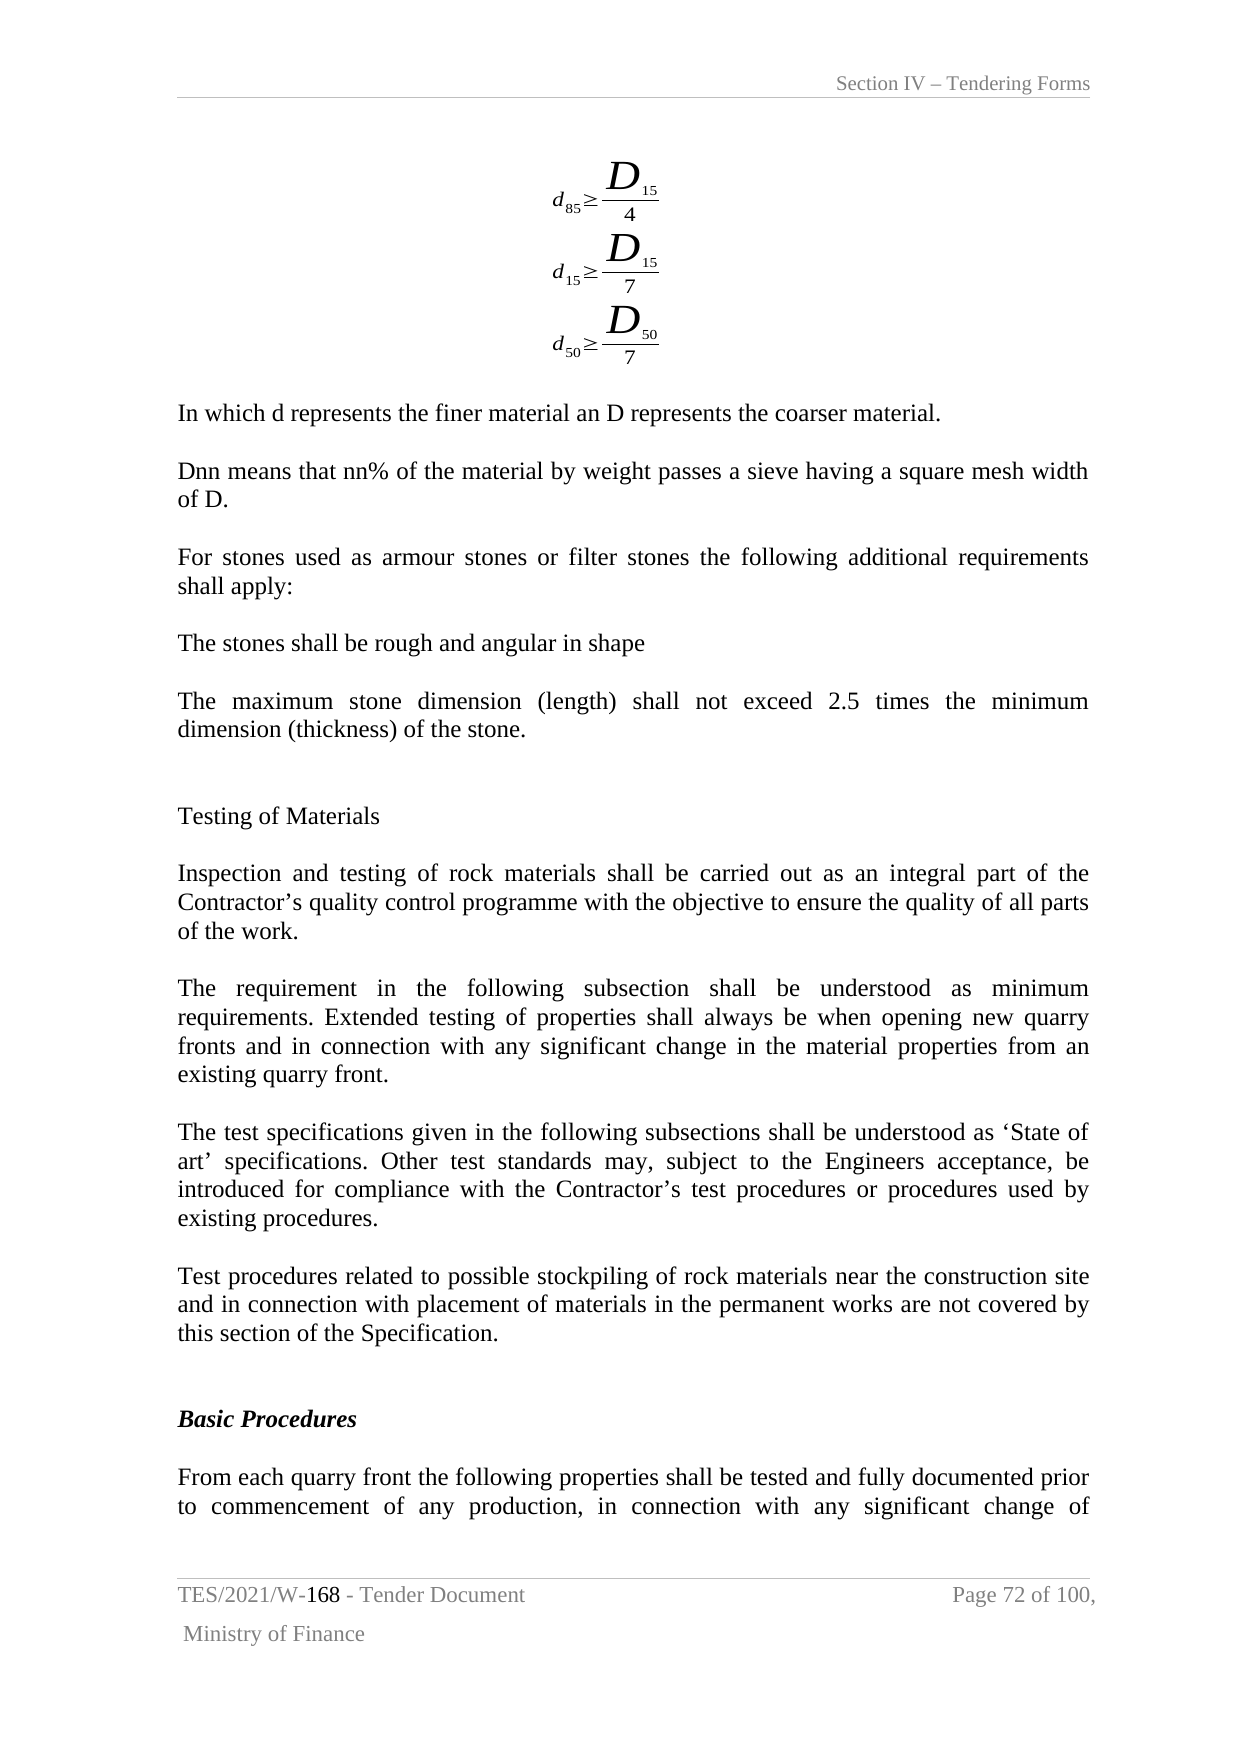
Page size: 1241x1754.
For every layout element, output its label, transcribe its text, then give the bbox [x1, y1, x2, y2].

text In which d represents the finer material an D represents the coarser material. [177, 398, 1090, 427]
text The requirement in the following subsection shall be understood as minimum requirements. Extended testing of properties shall always be when opening new quarry fronts and in connection with any significant change in the material properties from an existing quarry front. [177, 973, 1090, 1088]
text For stones used as armour stones or filter stones the following additional requirements shall apply: [177, 542, 1090, 599]
text The maximum stone dimension (length) shall not exceed 2.5 times the minimum dimension (thickness) of the stone. [177, 686, 1090, 743]
text Inspection and testing of rock materials shall be carried out as an integral part of the Contractor’s quality control programme with the objective to ensure the quality of all parts of the work. [177, 858, 1090, 944]
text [177, 1462, 1090, 1519]
text Testing of Materials [177, 801, 1090, 829]
text Dnn means that nn% of the material by weight passes a sieve having a square mesh width of D. [177, 456, 1090, 513]
text Basic Procedures [177, 1404, 1090, 1433]
text The test specifications given in the following subsections shall be understood as ‘State of art’ specifications. Other test standards may, subject to the Engineers acceptance, be introduced for compliance with the Contractor’s test procedures or procedures used by existing procedures. [177, 1117, 1090, 1232]
text Test procedures related to possible stockpiling of rock materials near the construction site and in connection with placement of materials in the permanent works are not covered by this section of the Specification. [177, 1261, 1090, 1347]
text The stones shall be rough and angular in shape [177, 628, 1090, 657]
